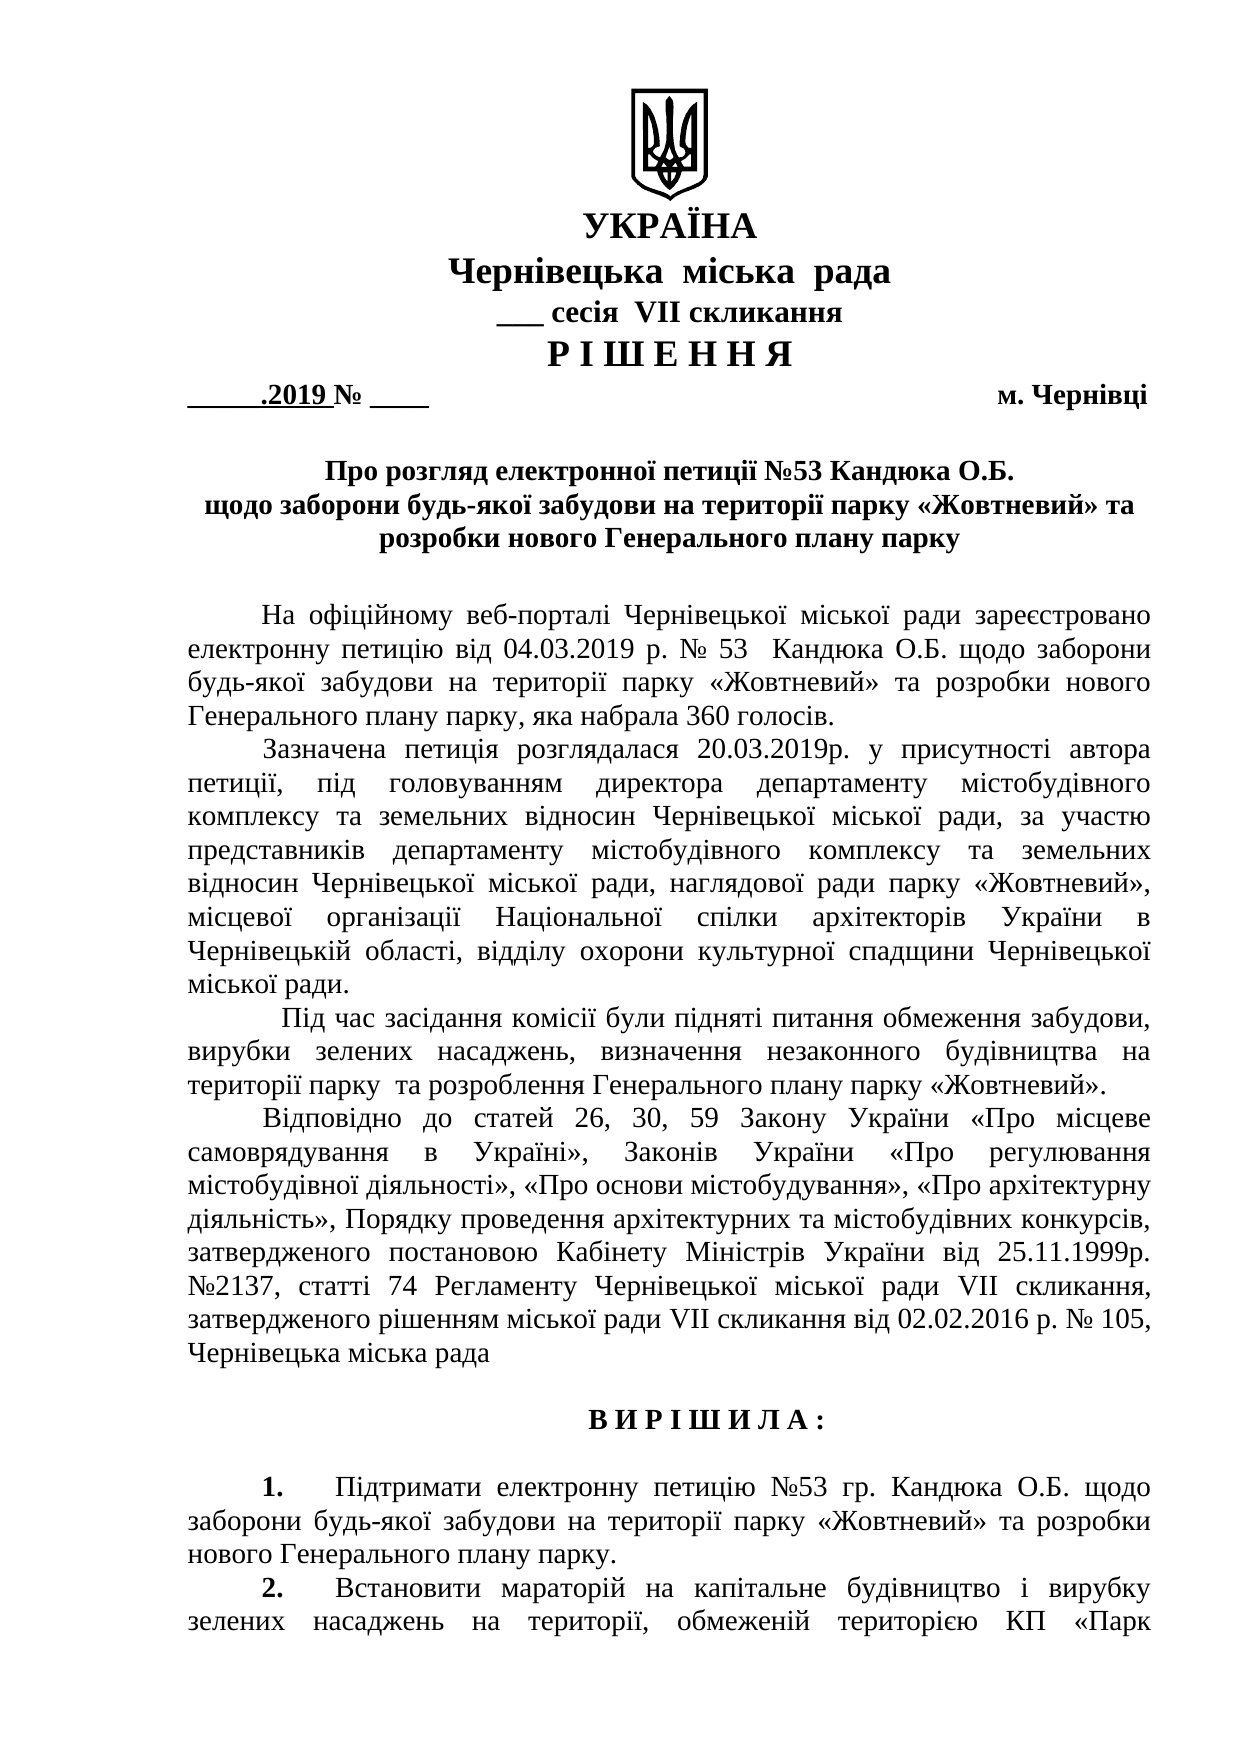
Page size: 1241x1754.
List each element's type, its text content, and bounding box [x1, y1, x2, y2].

subtitle Чернівецька міська рада [187, 248, 1152, 291]
text ___ сесія VІІ скликання [187, 293, 1152, 329]
text Зазначена петиція розглядалася 20.03.2019р. у присутності автора петиції, під головуванням директора департаменту містобудівного комплексу та земельних відносин Чернівецької міської ради, за участю представників департаменту містобудівного комплексу та земельних відносин Чернівецької міської ради, наглядової ради парку «Жовтневий», місцевої організації Національної спілки архітекторів України в Чернівецькій області, відділу охорони культурної спадщини Чернівецької міської ради. [187, 731, 1152, 1000]
text Про розгляд електронної петиції №53 Кандюка О.Б. [187, 453, 1152, 487]
text Відповідно до статей 26, 30, 59 Закону України «Про місцеве самоврядування в Україні», Законів України «Про регулювання містобудівної діяльності», «Про основи містобудування», «Про архітектурну діяльність», Порядку проведення архітектурних та містобудівних конкурсів, затвердженого постановою Кабінету Міністрів України від 25.11.1999р. №2137, статті 74 Регламенту Чернівецької міської ради VIІ скликання, затвердженого рішенням міської ради VIІ скликання від 02.02.2016 р. № 105, Чернівецька міська рада [187, 1100, 1152, 1369]
text УКРАЇНА [187, 203, 1152, 246]
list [187, 1570, 1152, 1637]
text Під час засідання комісії були підняті питання обмеження забудови, вирубки зелених насаджень, визначення незаконного будівництва на території парку та розроблення Генерального плану парку «Жовтневий». [187, 1000, 1152, 1100]
text На офіційному веб-порталі Чернівецької міської ради зареєстровано електронну петицію від 04.03.2019 р. № 53 Кандюка О.Б. щодо заборони будь-якої забудови на території парку «Жовтневий» та розробки нового Генерального плану парку, яка набрала 360 голосів. [187, 597, 1152, 731]
text щодо заборони будь-якої забудови на території парку «Жовтневий» та розробки нового Генерального плану парку [187, 487, 1152, 554]
list Підтримати електронну петицію №53 гр. Кандюка О.Б. щодо заборони будь-якої забудови на території парку «Жовтневий» та розробки нового Генерального плану парку. [187, 1469, 1152, 1570]
text В И Р І Ш И Л А : [187, 1402, 1152, 1436]
subtitle Р І Ш Е Н Н Я [187, 332, 1152, 375]
text _____.2019 № ____ м. Чернівці [187, 377, 1152, 410]
